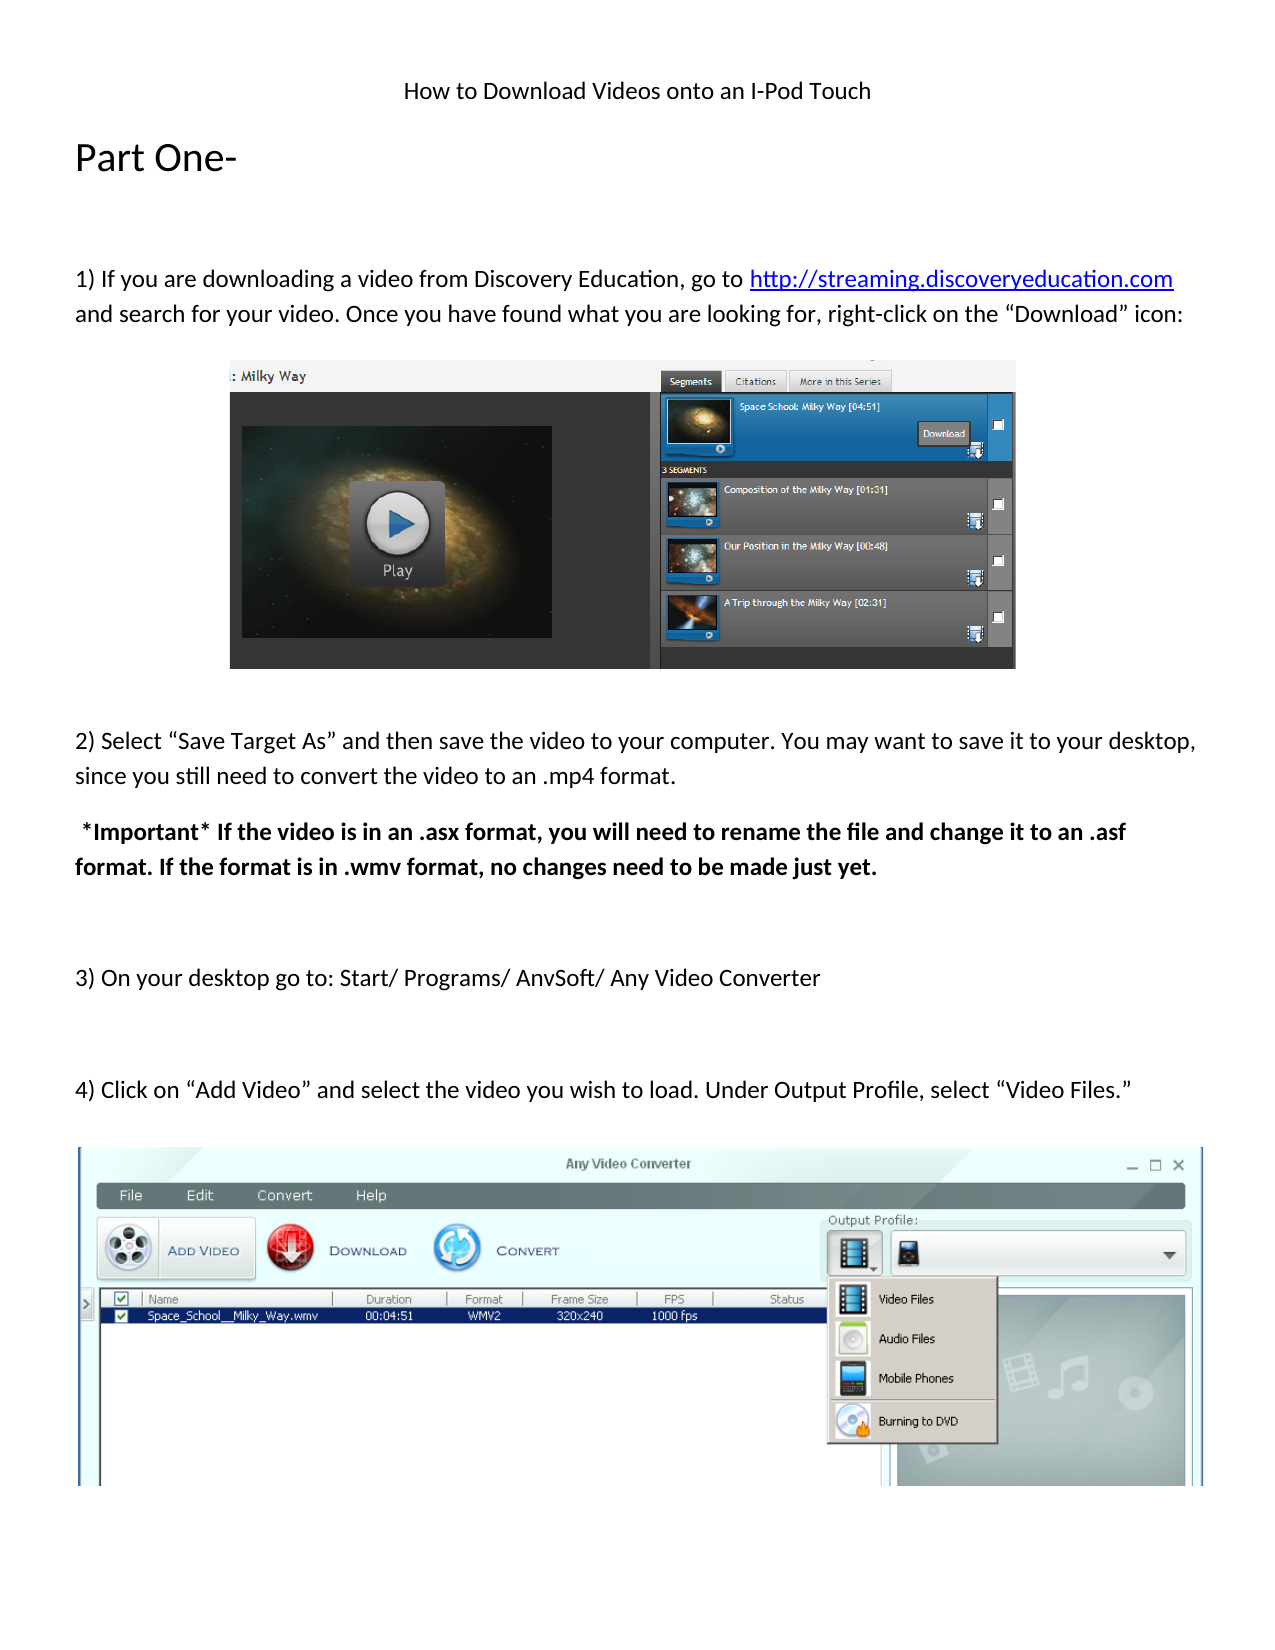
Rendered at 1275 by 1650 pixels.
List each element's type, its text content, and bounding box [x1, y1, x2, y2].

text Part One- [75, 131, 1200, 182]
text How to Download Videos onto an I-Pod Touch [75, 75, 1200, 106]
text 4) Click on “Add Video” and select the video you wish to load. Under Output Profile, select “Video Files.” [75, 1074, 1200, 1105]
text 1) If you are downloading a video from Discovery Education, go to http://streaming.discoveryeducation.com and search for your video. Once you have found what you are looking for, right-click on the “Download” icon: [75, 263, 1200, 329]
picture [229, 360, 1016, 669]
text 2) Select “Save Target As” and then save the video to your computer. You may want to save it to your desktop, since you still need to convert the video to an .mp4 format. [75, 725, 1200, 791]
picture [78, 1147, 1204, 1486]
text 3) On your desktop go to: Start/ Programs/ AnvSoft/ Any Video Converter [75, 963, 1200, 993]
text *Important* If the video is in an .asx format, you will need to rename the file and change it to an .asf format. If the format is in .wmv format, no changes need to be made just yet. [75, 816, 1200, 881]
